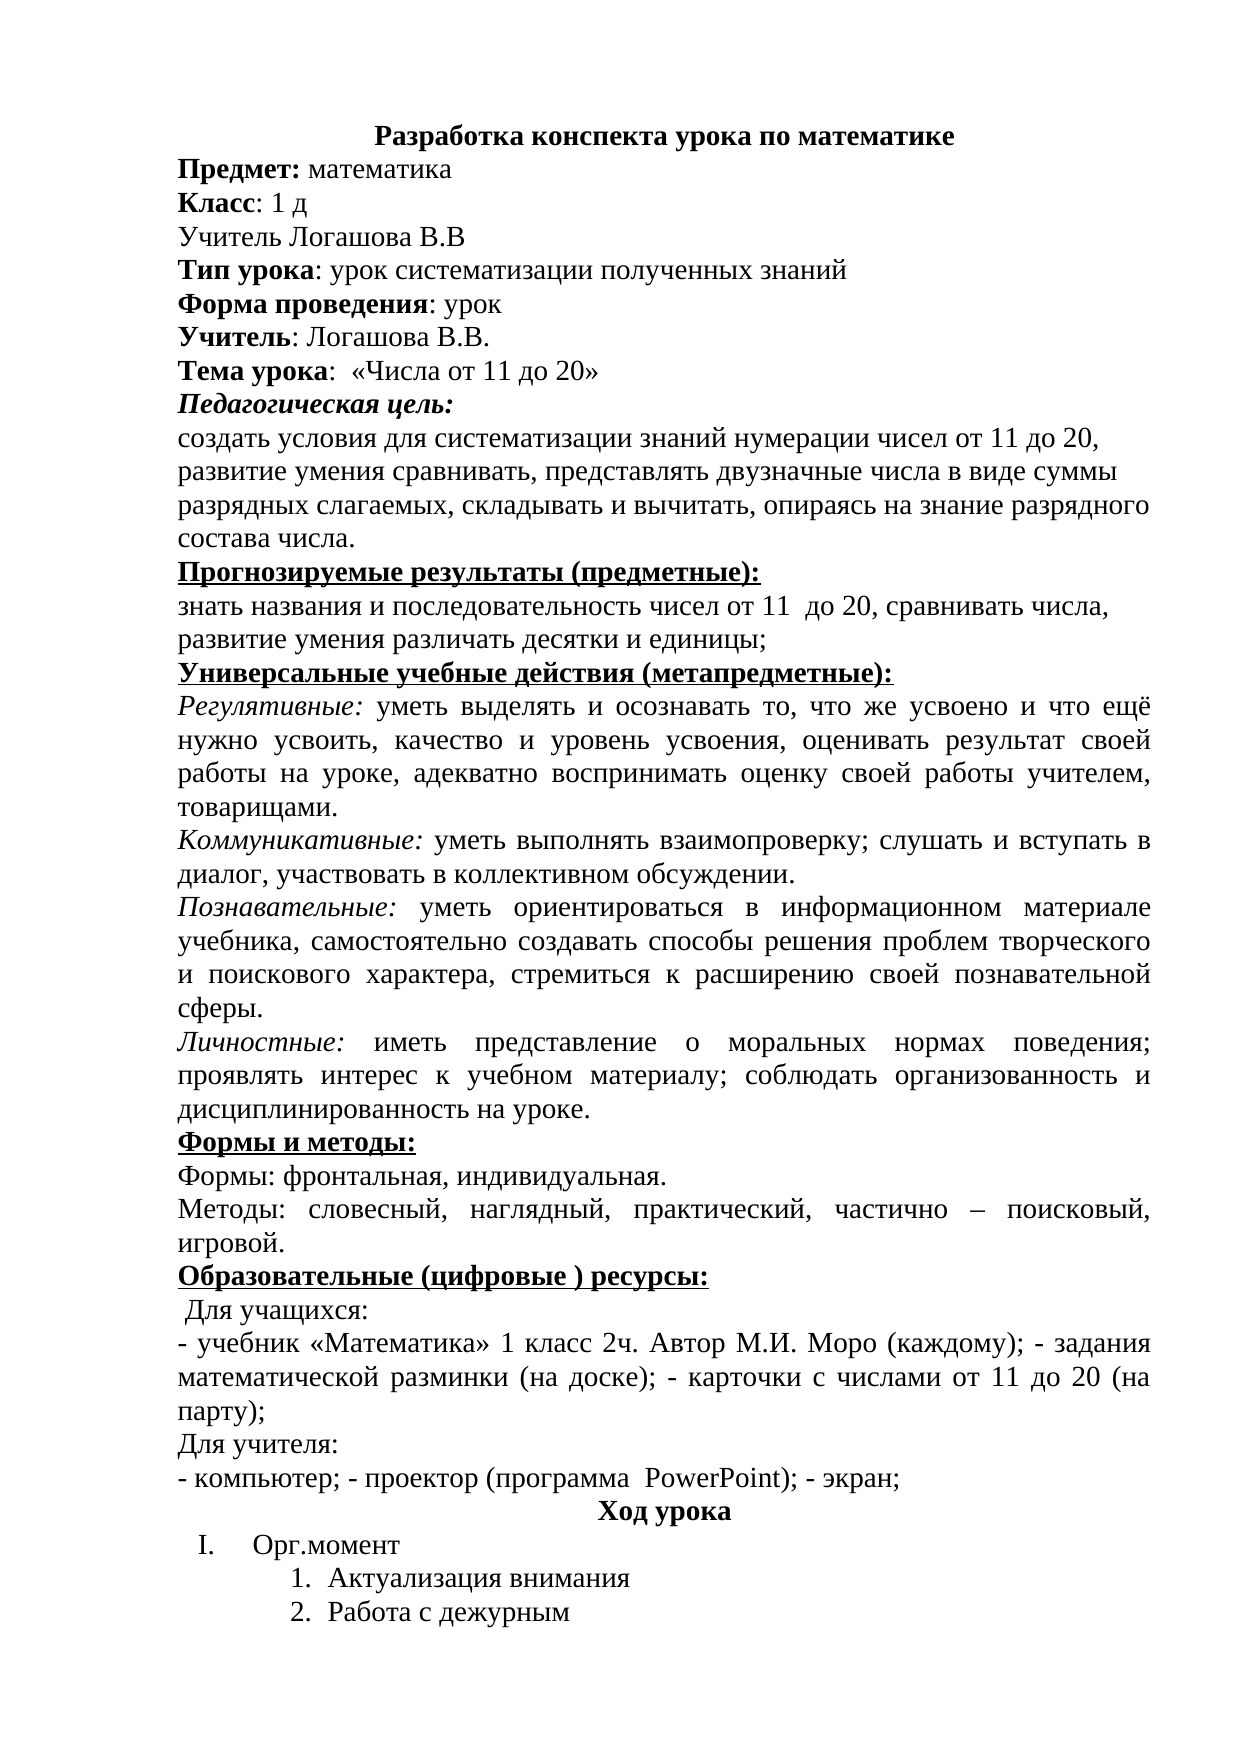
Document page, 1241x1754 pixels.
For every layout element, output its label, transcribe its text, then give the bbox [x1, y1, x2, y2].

text Для учителя: [177, 1426, 1152, 1460]
text Тема урока: «Числа от 11 до 20» [177, 353, 1152, 386]
text - компьютер; - проектор (программа PowerPoint); - экран; [177, 1460, 1152, 1493]
text Личностные: иметь представление о моральных нормах поведения; проявлять интерес к учебном материалу; соблюдать организованность и дисциплинированность на уроке. [177, 1024, 1152, 1124]
text Регулятивные: уметь выделять и осознавать то, что же усвоено и что ещё нужно усвоить, качество и уровень усвоения, оценивать результат своей работы на уроке, адекватно воспринимать оценку своей работы учителем, товарищами. [177, 688, 1152, 822]
text Педагогическая цель: [177, 386, 1152, 420]
text Разработка конспекта урока по математике [177, 118, 1152, 152]
text Учитель: Логашова В.В. [177, 319, 1152, 353]
text Образовательные (цифровые ) ресурсы: [177, 1258, 1152, 1292]
text Познавательные: уметь ориентироваться в информационном материале учебника, самостоятельно создавать способы решения проблем творческого и поискового характера, стремиться к расширению своей познавательной сферы. [177, 889, 1152, 1024]
text Класс: 1 д [177, 185, 1152, 219]
text Тип урока: урок систематизации полученных знаний [177, 252, 1152, 286]
list Актуализация внимания [290, 1560, 1152, 1594]
text знать названия и последовательность чисел от 11 до 20, сравнивать числа, развитие умения различать десятки и единицы; [177, 588, 1152, 655]
text создать условия для систематизации знаний нумерации чисел от 11 до 20, развитие умения сравнивать, представлять двузначные числа в виде суммы разрядных слагаемых, складывать и вычитать, опираясь на знание разрядного состава числа. [177, 420, 1152, 554]
text Учитель Логашова В.В [177, 219, 1152, 252]
text Формы и методы: [177, 1124, 1152, 1158]
text Ход урока [177, 1493, 1152, 1527]
text Форма проведения: урок [177, 286, 1152, 319]
text Универсальные учебные действия (метапредметные): [177, 655, 1152, 688]
text Коммуникативные: уметь выполнять взаимопроверку; слушать и вступать в диалог, участвовать в коллективном обсуждении. [177, 822, 1152, 889]
list Орг.момент [215, 1527, 1152, 1560]
text Предмет: математика [177, 152, 1152, 185]
text Формы: фронтальная, индивидуальная. [177, 1158, 1152, 1191]
text Прогнозируемые результаты (предметные): [177, 554, 1152, 588]
text - учебник «Математика» 1 класс 2ч. Автор М.И. Моро (каждому); - задания математической разминки (на доске); - карточки с числами от 11 до 20 (на парту); [177, 1326, 1152, 1426]
text Для учащихся: [177, 1292, 1152, 1326]
list Работа с дежурным [290, 1594, 1152, 1627]
text Методы: словесный, наглядный, практический, частично – поисковый, игровой. [177, 1191, 1152, 1258]
